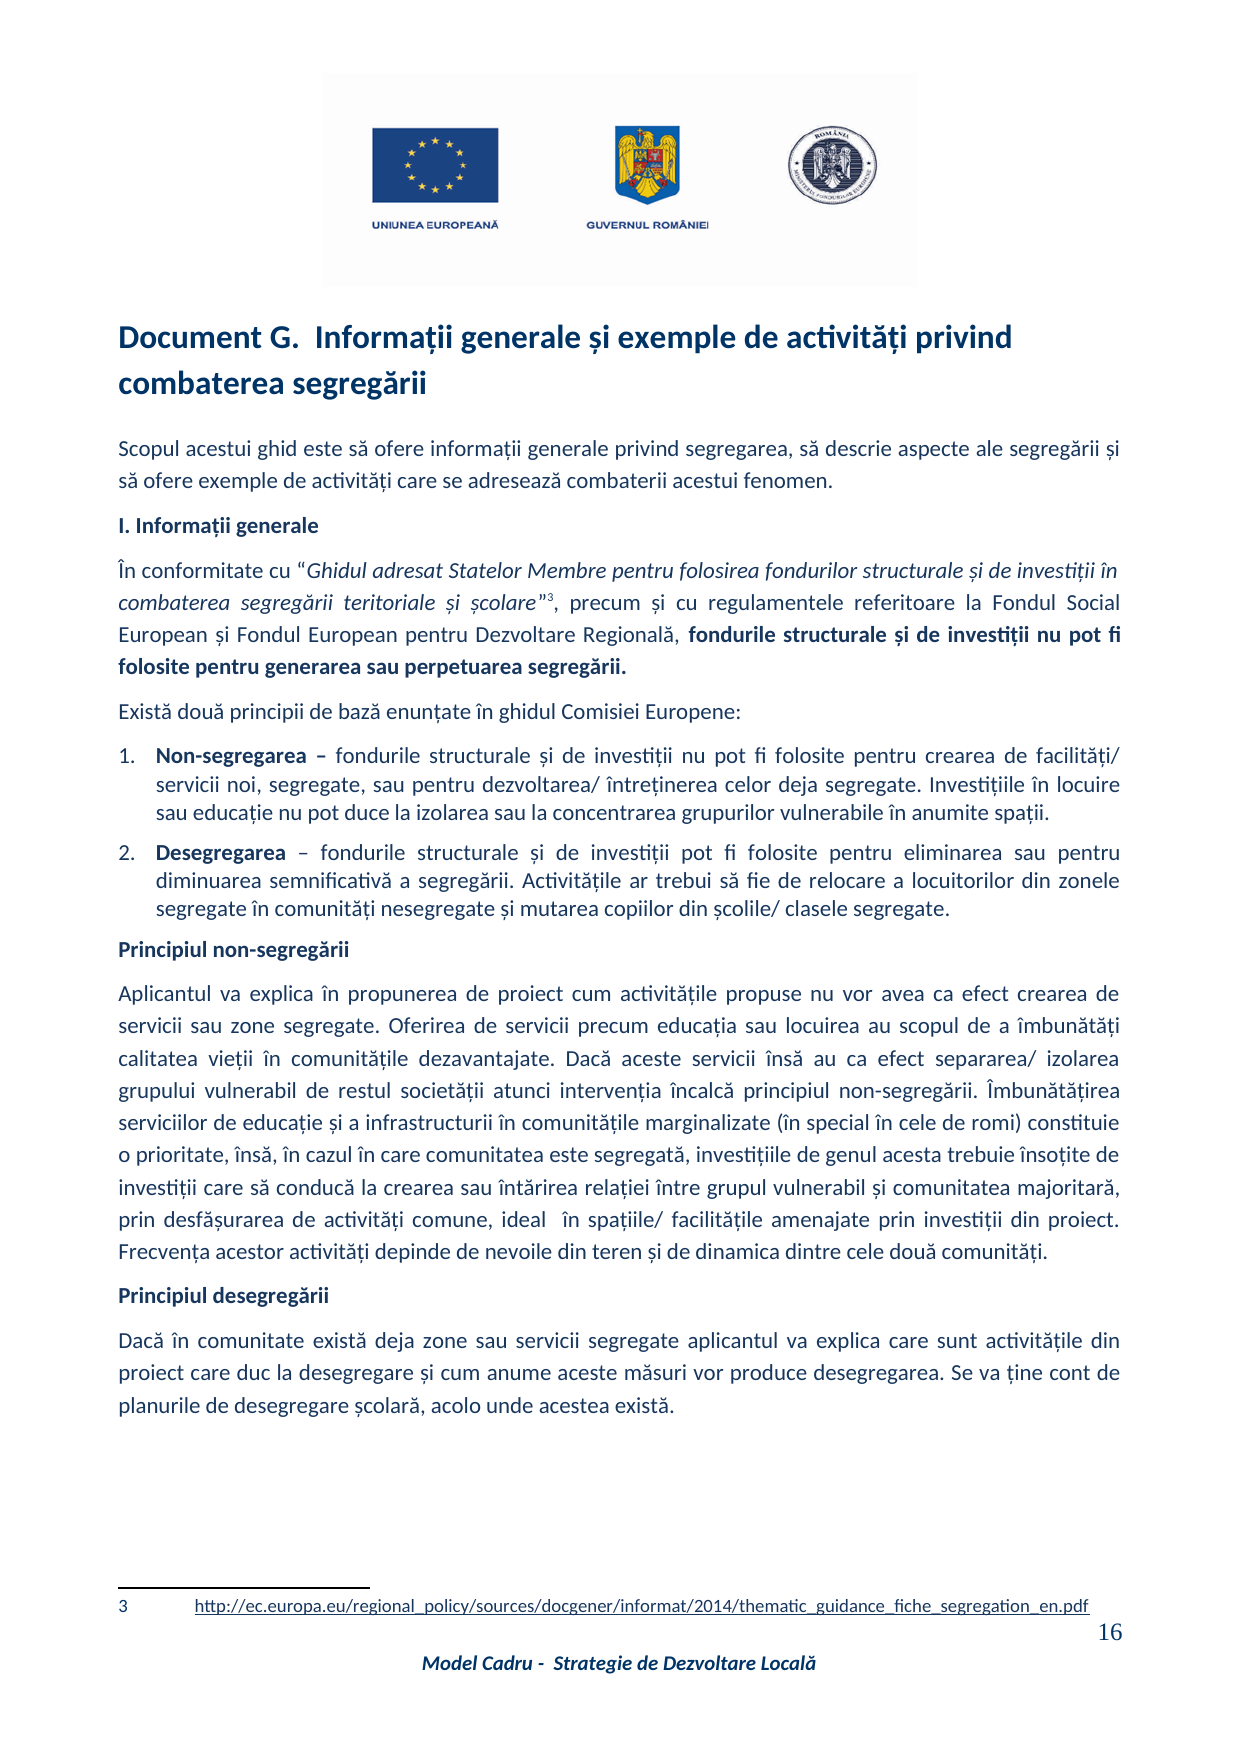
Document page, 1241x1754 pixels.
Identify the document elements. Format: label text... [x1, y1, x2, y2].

subtitle Document G. Informații generale și exemple de activități privind combaterea segregării [118, 316, 1122, 403]
text Aplicantul va explica în propunerea de proiect cum activitățile propuse nu vor avea ca efect crearea de servicii sau zone segregate. Oferirea de servicii precum educația sau locuirea au scopul de a îmbunătăți calitatea vieții în comunitățile dezavantajate. Dacă aceste servicii însă au ca efect separarea/ izolarea grupului vulnerabil de restul societății atunci intervenția încalcă principiul non-segregării. Îmbunătățirea serviciilor de educație și a infrastructurii în comunitățile marginalizate (în special în cele de romi) constituie o prioritate, însă, în cazul în care comunitatea este segregată, investițiile de genul acesta trebuie însoțite de investiții care să conducă la crearea sau întărirea relației între grupul vulnerabil și comunitatea majoritară, prin desfășurarea de activități comune, ideal în spațiile/ facilitățile amenajate prin investiții din proiect. Frecvența acestor activități depinde de nevoile din teren și de dinamica dintre cele două comunități. [118, 979, 1122, 1265]
text Dacă în comunitate există deja zone sau servicii segregate aplicantul va explica care sunt activitățile din proiect care duc la desegregare și cum anume aceste măsuri vor produce desegregarea. Se va ține cont de planurile de desegregare școlară, acolo unde acestea există. [118, 1326, 1122, 1419]
list Non-segregarea – fondurile structurale și de investiții nu pot fi folosite pentru crearea de facilități/ servicii noi, segregate, sau pentru dezvoltarea/ întreținerea celor deja segregate. Investițiile în locuire sau educație nu pot duce la izolarea sau la concentrarea grupurilor vulnerabile în anumite spații. [118, 742, 1122, 826]
text Scopul acestui ghid este să ofere informații generale privind segregarea, să descrie aspecte ale segregării și să ofere exemple de activități care se adresează combaterii acestui fenomen. [118, 434, 1122, 494]
text În conformitate cu “Ghidul adresat Statelor Membre pentru folosirea fondurilor structurale și de investiții în combaterea segregării teritoriale și școlare”, precum și cu regulamentele referitoare la Fondul Social European și Fondul European pentru Dezvoltare Regională, fondurile structurale și de investiții nu pot fi folosite pentru generarea sau perpetuarea segregării. [118, 556, 1122, 680]
list Desegregarea – fondurile structurale și de investiții pot fi folosite pentru eliminarea sau pentru diminuarea semnificativă a segregării. Activitățile ar trebui să fie de relocare a locuitorilor din zonele segregate în comunități nesegregate și mutarea copiilor din școlile/ clasele segregate. [118, 838, 1122, 922]
picture [322, 73, 918, 287]
text Există două principii de bază enunțate în ghidul Comisiei Europene: [118, 697, 1122, 725]
text Principiul desegregării [118, 1282, 1122, 1310]
text Principiul non-segregării [118, 935, 1122, 963]
text I. Informații generale [118, 511, 1122, 539]
